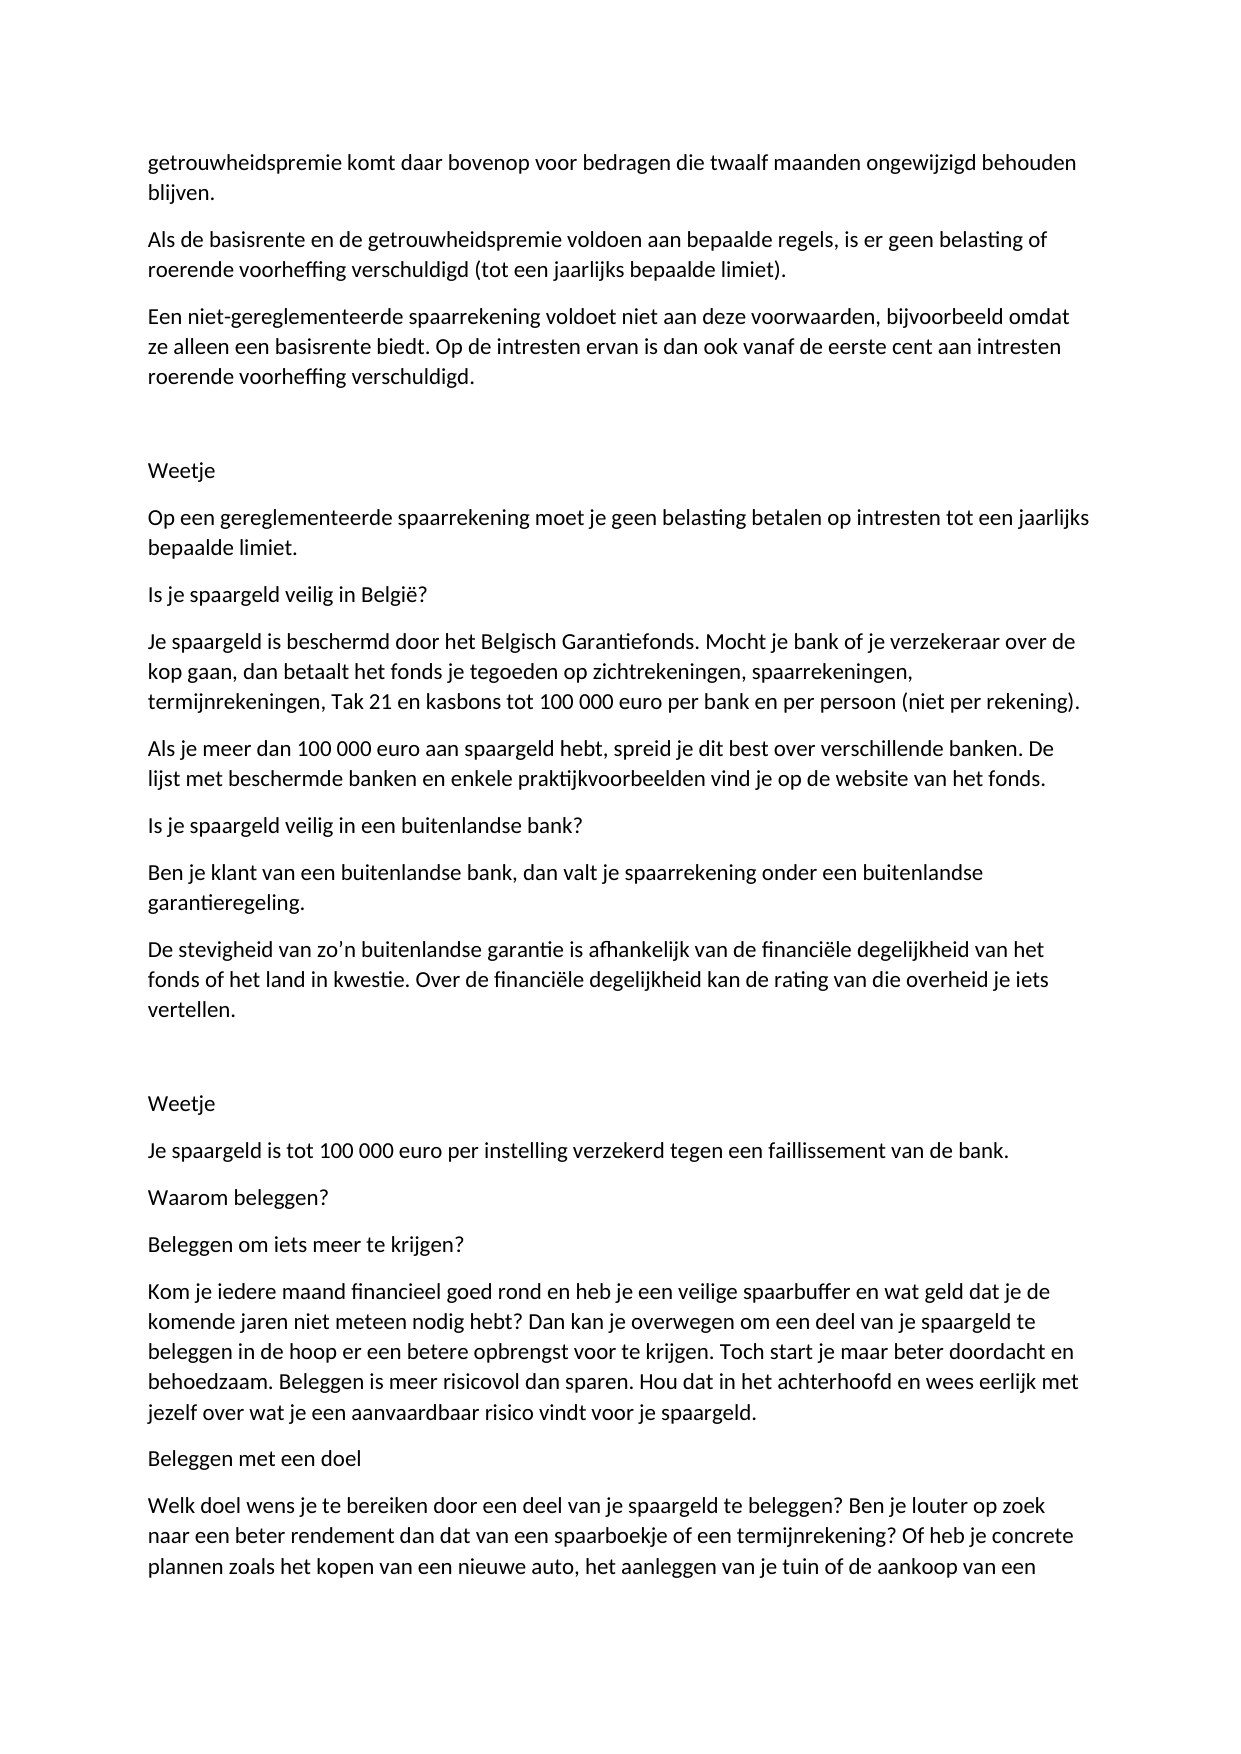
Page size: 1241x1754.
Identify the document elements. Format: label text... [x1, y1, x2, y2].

text Als je meer dan 100 000 euro aan spaargeld hebt, spreid je dit best over verschillende banken. De lijst met beschermde banken en enkele praktijkvoorbeelden vind je op de website van het fonds. [148, 734, 1093, 792]
text Ben je klant van een buitenlandse bank, dan valt je spaarrekening onder een buitenlandse garantieregeling. [148, 858, 1093, 916]
text Is je spaargeld veilig in een buitenlandse bank? [148, 811, 1093, 839]
text Je spaargeld is beschermd door het Belgisch Garantiefonds. Mocht je bank of je verzekeraar over de kop gaan, dan betaalt het fonds je tegoeden op zichtrekeningen, spaarrekeningen, termijnrekeningen, Tak 21 en kasbons tot 100 000 euro per bank en per persoon (niet per rekening). [148, 627, 1093, 715]
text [148, 1491, 1093, 1580]
text Is je spaargeld veilig in België? [148, 580, 1093, 608]
text Beleggen om iets meer te krijgen? [148, 1230, 1093, 1258]
text Weetje [148, 456, 1093, 484]
text Als de basisrente en de getrouwheidspremie voldoen aan bepaalde regels, is er geen belasting of roerende voorheffing verschuldigd (tot een jaarlijks bepaalde limiet). [148, 225, 1093, 283]
text Een niet-gereglementeerde spaarrekening voldoet niet aan deze voorwaarden, bijvoorbeeld omdat ze alleen een basisrente biedt. Op de intresten ervan is dan ook vanaf de eerste cent aan intresten roerende voorheffing verschuldigd. [148, 302, 1093, 390]
text Je spaargeld is tot 100 000 euro per instelling verzekerd tegen een faillissement van de bank. [148, 1136, 1093, 1164]
text De stevigheid van zo’n buitenlandse garantie is afhankelijk van de financiële degelijkheid van het fonds of het land in kwestie. Over de financiële degelijkheid kan de rating van die overheid je iets vertellen. [148, 935, 1093, 1023]
text Beleggen met een doel [148, 1444, 1093, 1472]
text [148, 148, 1093, 206]
text Waarom beleggen? [148, 1183, 1093, 1211]
text Op een gereglementeerde spaarrekening moet je geen belasting betalen op intresten tot een jaarlijks bepaalde limiet. [148, 503, 1093, 561]
text Weetje [148, 1089, 1093, 1117]
text Kom je iedere maand financieel goed rond en heb je een veilige spaarbuffer en wat geld dat je de komende jaren niet meteen nodig hebt? Dan kan je overwegen om een deel van je spaargeld te beleggen in de hoop er een betere opbrengst voor te krijgen. Toch start je maar beter doordacht en behoedzaam. Beleggen is meer risicovol dan sparen. Hou dat in het achterhoofd en wees eerlijk met jezelf over wat je een aanvaardbaar risico vindt voor je spaargeld. [148, 1277, 1093, 1426]
